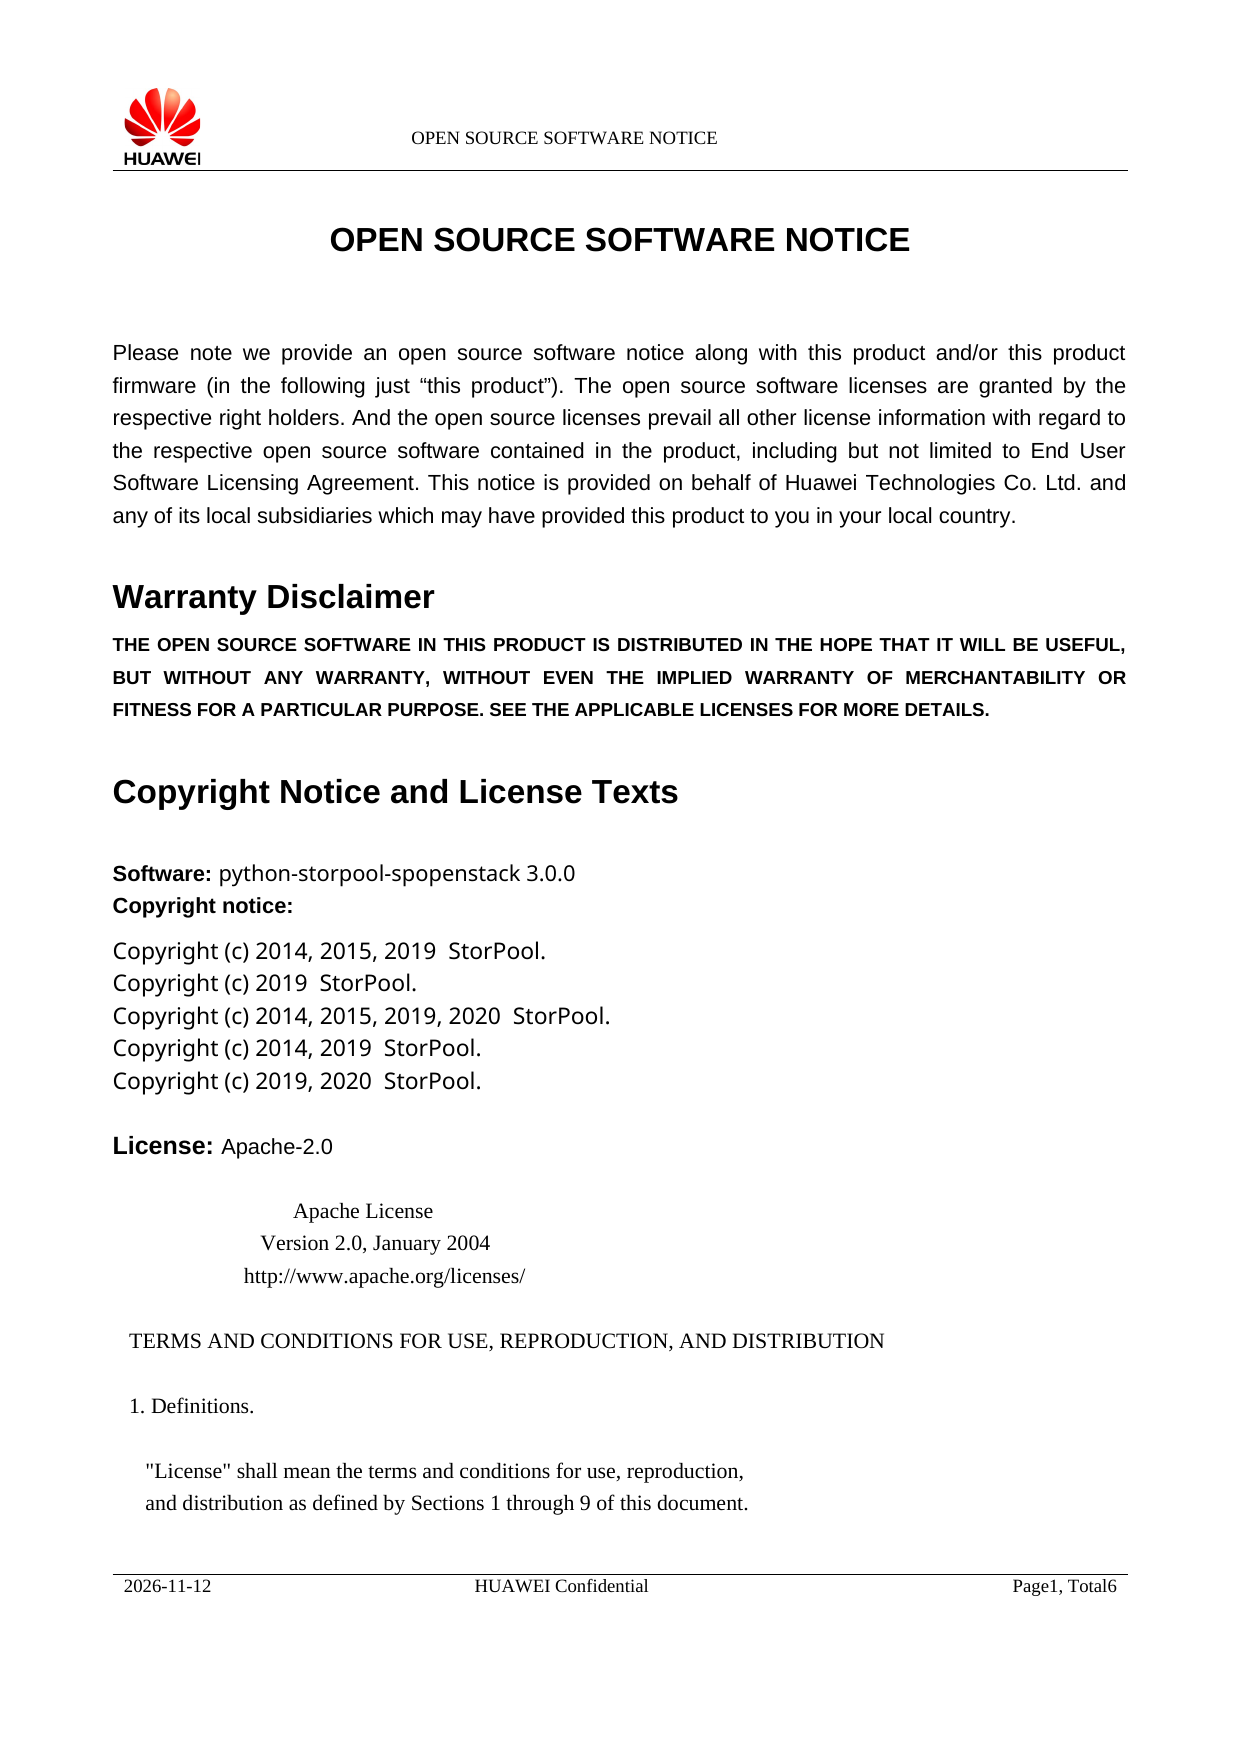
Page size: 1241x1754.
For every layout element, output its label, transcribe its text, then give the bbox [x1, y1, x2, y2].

title Software: python-storpool-spopenstack 3.0.0 [112, 856, 1128, 889]
text Copyright (c) 2014, 2015, 2019 StorPool. Copyright (c) 2019 StorPool. Copyright (c) 2014, 2015, 2019, 2020 StorPool. Copyright (c) 2014, 2019 StorPool. Copyright (c) 2019, 2020 StorPool. [112, 934, 1128, 1129]
text OPEN SOURCE SOFTWARE NOTICE [112, 206, 1128, 271]
text The open source software in this product is distributed in the hope that it will be useful, but WITHOUT ANY WARRANTY, without even the implied warranty of MERCHANTABILITY or FITNESS FOR A PARTICULAR PURPOSE. See the applicable licenses for more details. [112, 629, 1128, 726]
text Warranty Disclaimer [112, 564, 1128, 629]
picture [124, 88, 201, 165]
text Copyright notice: [112, 889, 1128, 921]
text Copyright Notice and License Texts [112, 759, 1128, 824]
text License: Apache-2.0 [112, 1129, 1128, 1161]
text Please note we provide an open source software notice along with this product and/or this product firmware (in the following just “this product”). The open source software licenses are granted by the respective right holders. And the open source licenses prevail all other license information with regard to the respective open source software contained in the product, including but not limited to End User Software Licensing Agreement. This notice is provided on behalf of Huawei Technologies Co. Ltd. and any of its local subsidiaries which may have provided this product to you in your local country. [112, 336, 1128, 531]
